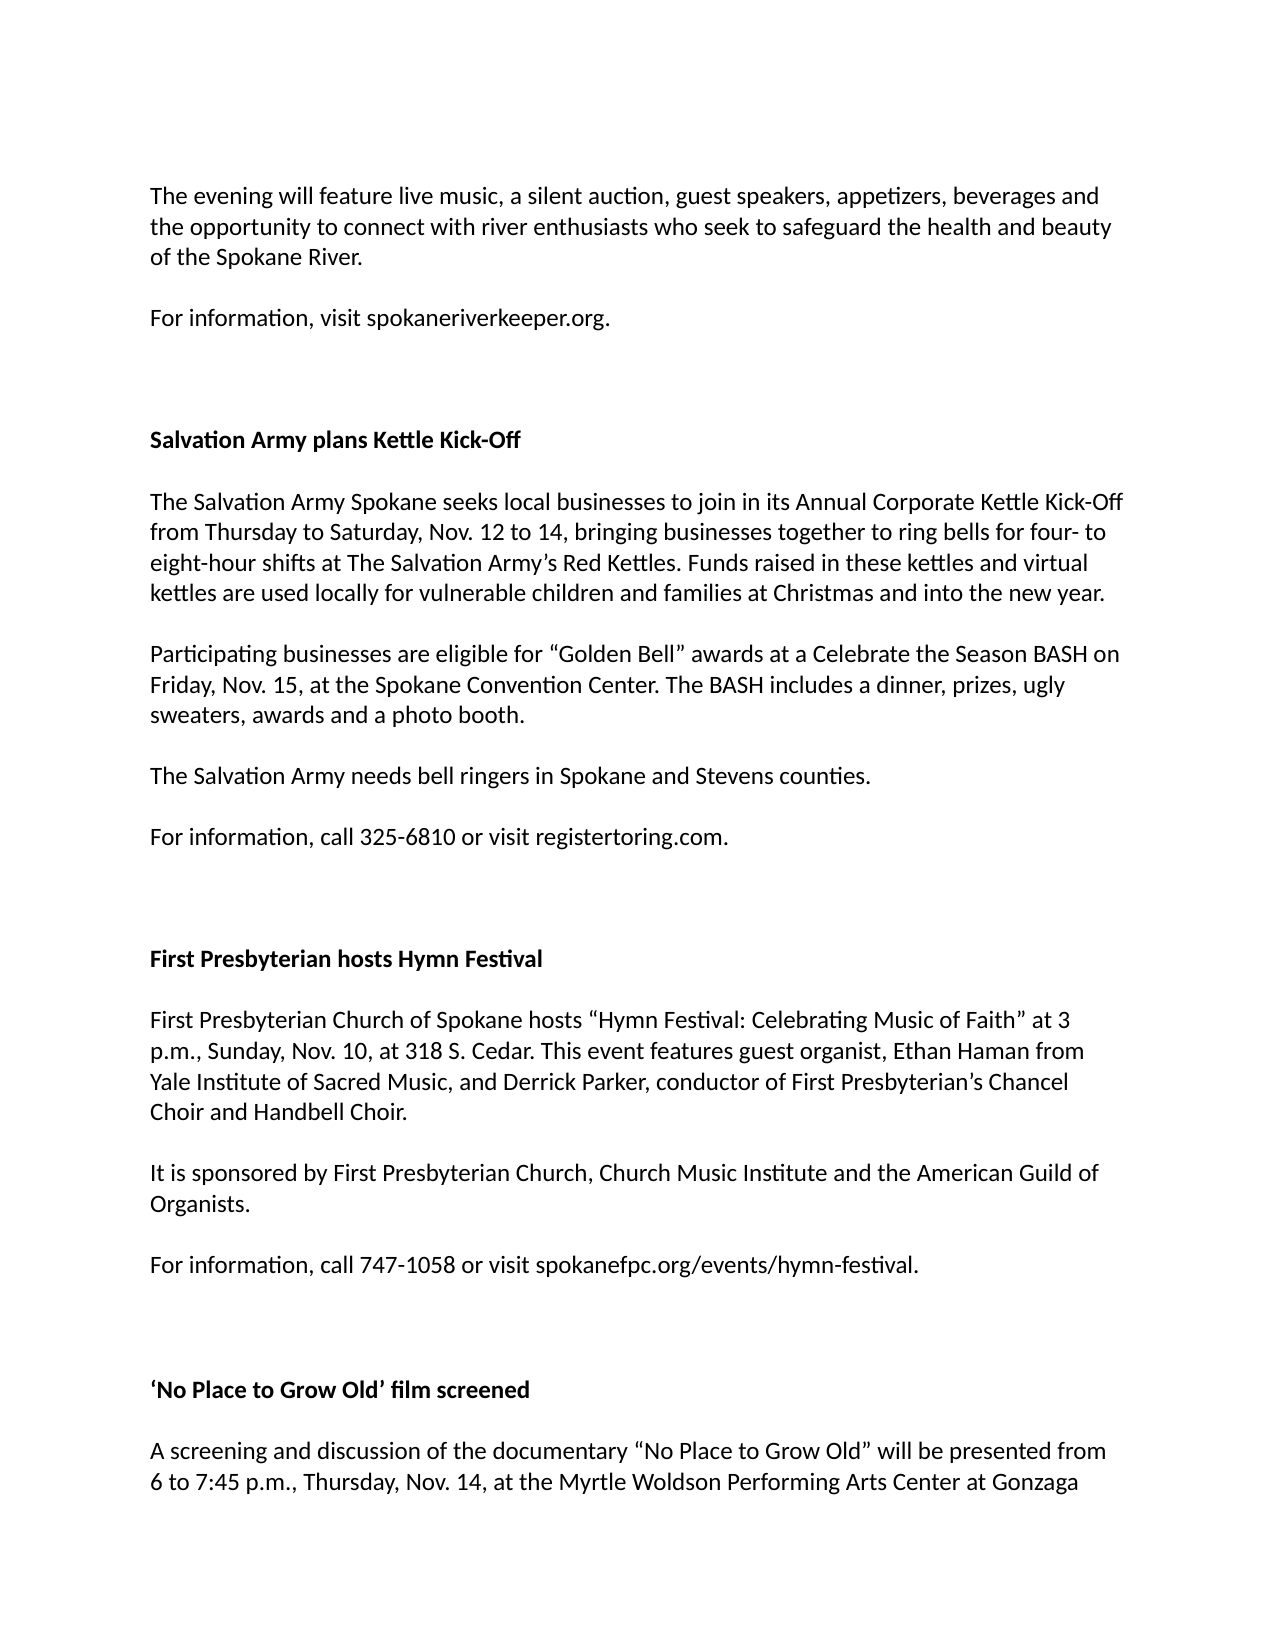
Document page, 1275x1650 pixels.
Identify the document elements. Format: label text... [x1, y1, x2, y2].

text The Salvation Army Spokane seeks local businesses to join in its Annual Corporate Kettle Kick-Off from Thursday to Saturday, Nov. 12 to 14, bringing businesses together to ring bells for four- to eight-hour shifts at The Salvation Army’s Red Kettles. Funds raised in these kettles and virtual kettles are used locally for vulnerable children and families at Christmas and into the new year. [150, 486, 1125, 608]
text First Presbyterian hosts Hymn Festival [150, 943, 1125, 974]
text The evening will feature live music, a silent auction, guest speakers, appetizers, beverages and the opportunity to connect with river enthusiasts who seek to safeguard the health and beauty of the Spokane River. [150, 181, 1125, 272]
text Salvation Army plans Kettle Kick-Off [150, 425, 1125, 455]
text The Salvation Army needs bell ringers in Spokane and Stevens counties. [150, 760, 1125, 791]
text ‘No Place to Grow Old’ film screened [150, 1374, 1125, 1405]
text It is sponsored by First Presbyterian Church, Church Music Institute and the American Guild of Organists. [150, 1157, 1125, 1218]
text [150, 1435, 1125, 1496]
text For information, call 325-6810 or visit registertoring.com. [150, 821, 1125, 852]
text For information, visit spokaneriverkeeper.org. [150, 303, 1125, 333]
text For information, call 747-1058 or visit spokanefpc.org/events/hymn-festival. [150, 1249, 1125, 1279]
text First Presbyterian Church of Spokane hosts “Hymn Festival: Celebrating Music of Faith” at 3 p.m., Sunday, Nov. 10, at 318 S. Cedar. This event features guest organist, Ethan Haman from Yale Institute of Sacred Music, and Derrick Parker, conductor of First Presbyterian’s Chancel Choir and Handbell Choir. [150, 1004, 1125, 1127]
text Participating businesses are eligible for “Golden Bell” awards at a Celebrate the Season BASH on Friday, Nov. 15, at the Spokane Convention Center. The BASH includes a dinner, prizes, ugly sweaters, awards and a photo booth. [150, 638, 1125, 730]
